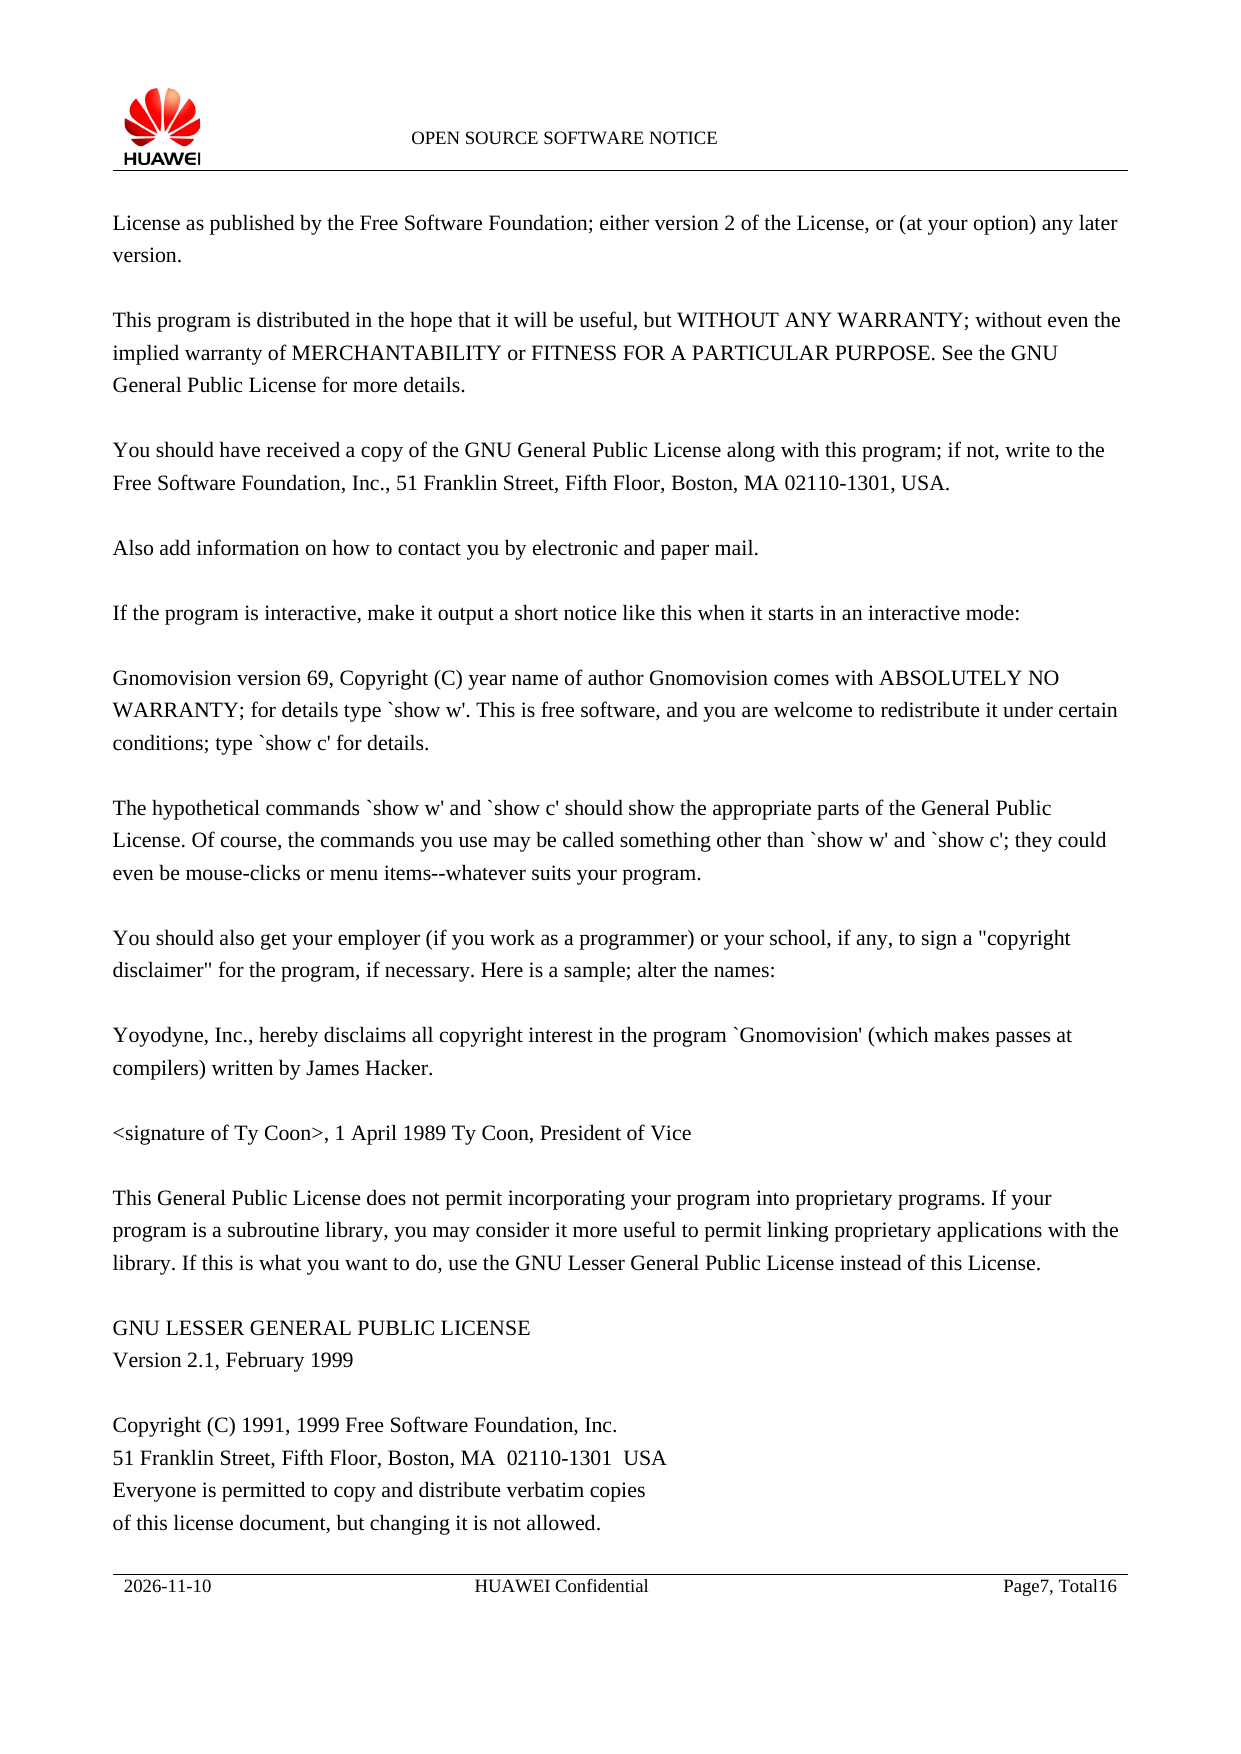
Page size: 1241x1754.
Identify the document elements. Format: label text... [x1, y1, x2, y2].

picture [124, 88, 201, 165]
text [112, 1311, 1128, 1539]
